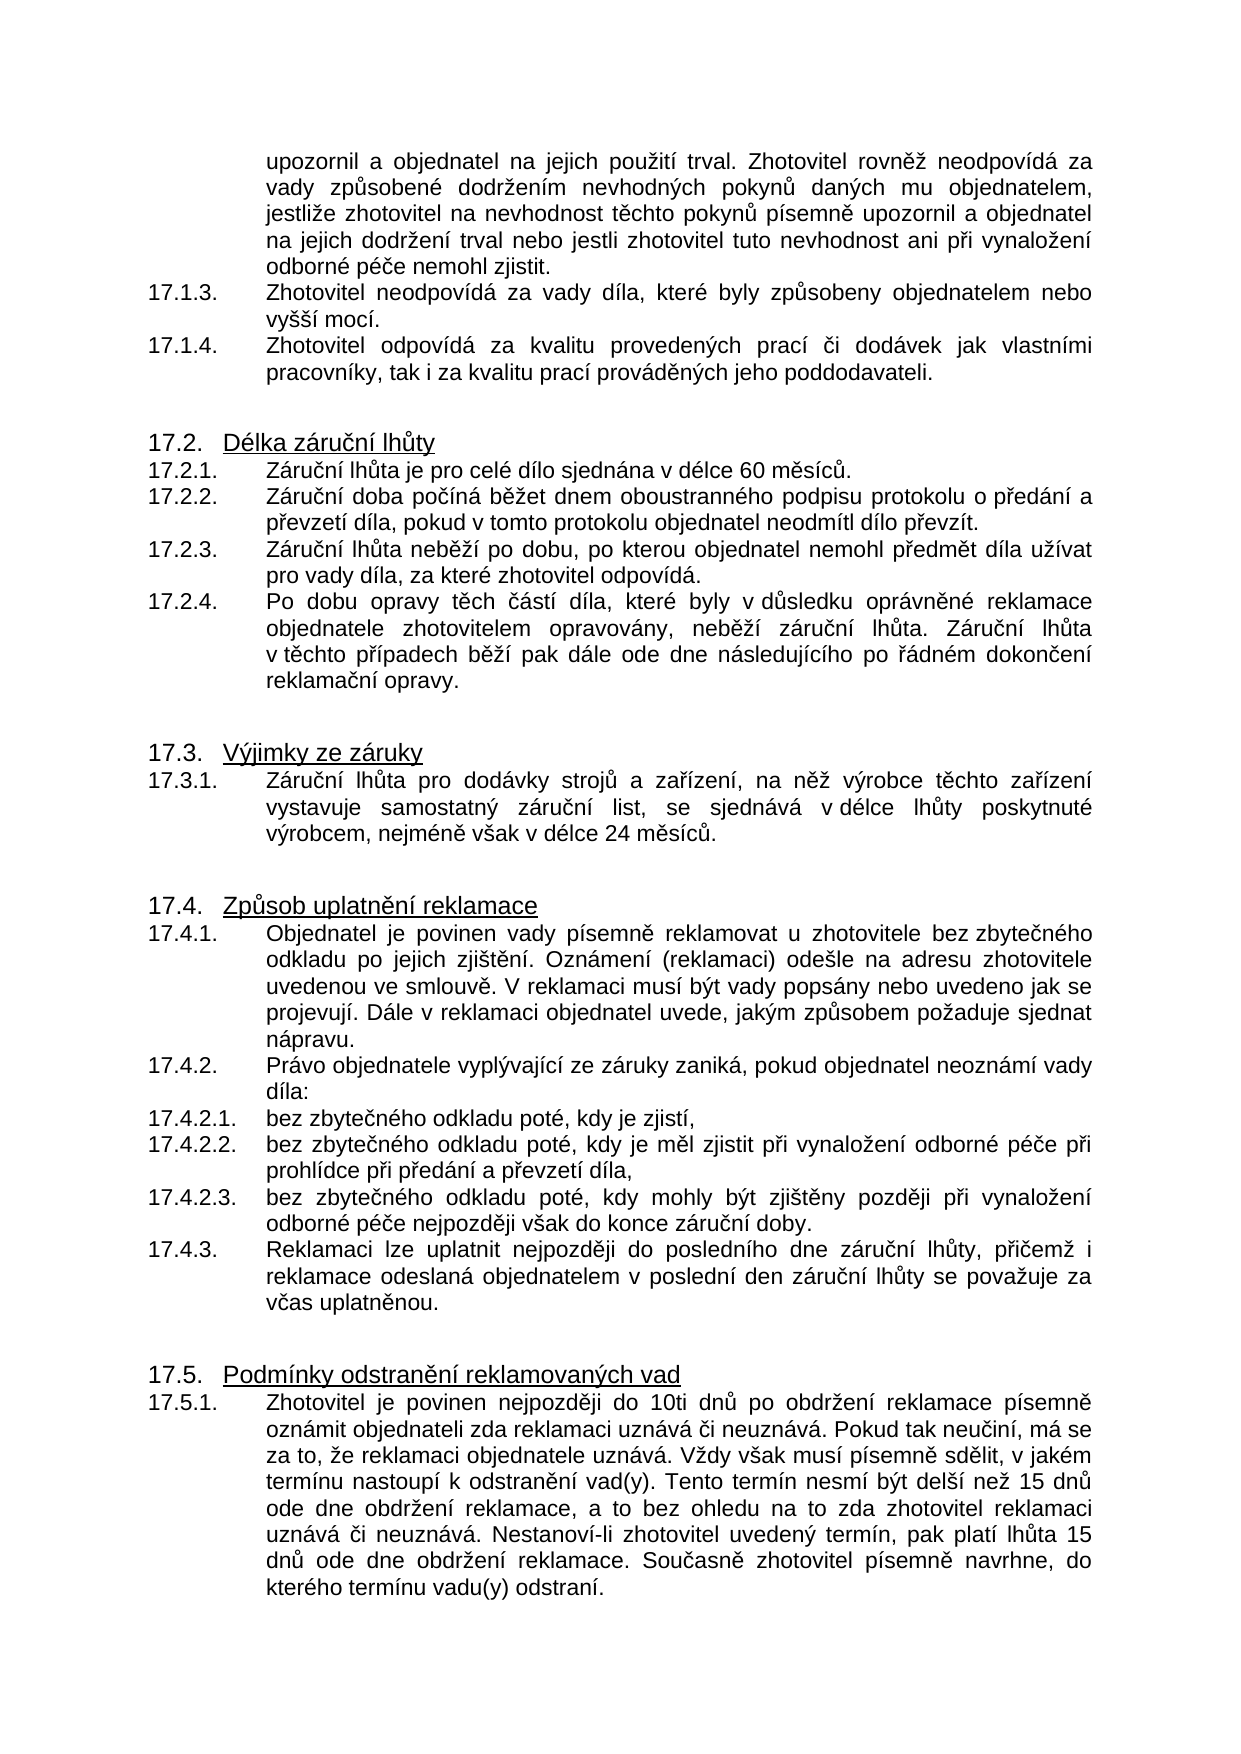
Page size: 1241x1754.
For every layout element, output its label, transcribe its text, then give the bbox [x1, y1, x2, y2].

list Výjimky ze záruky [148, 738, 1093, 767]
list Objednatel je povinen vady písemně reklamovat u zhotovitele bez zbytečného odkladu po jejich zjištění. Oznámení (reklamaci) odešle na adresu zhotovitele uvedenou ve smlouvě. V reklamaci musí být vady popsány nebo uvedeno jak se projevují. Dále v reklamaci objednatel uvede, jakým způsobem požaduje sjednat nápravu. [148, 920, 1093, 1052]
list Reklamaci lze uplatnit nejpozději do posledního dne záruční lhůty, přičemž i reklamace odeslaná objednatelem v poslední den záruční lhůty se považuje za včas uplatněnou. [148, 1236, 1093, 1315]
list bez zbytečného odkladu poté, kdy je zjistí, [148, 1104, 1093, 1131]
list Délka záruční lhůty [148, 428, 1093, 457]
list bez zbytečného odkladu poté, kdy mohly být zjištěny později při vynaložení odborné péče nejpozději však do konce záruční doby. [148, 1184, 1093, 1236]
list Záruční lhůta pro dodávky strojů a zařízení, na něž výrobce těchto zařízení vystavuje samostatný záruční list, se sjednává v délce lhůty poskytnuté výrobcem, nejméně však v délce 24 měsíců. [148, 767, 1093, 846]
list Zhotovitel odpovídá za kvalitu provedených prací či dodávek jak vlastními pracovníky, tak i za kvalitu prací prováděných jeho poddodavateli. [148, 332, 1093, 385]
list Podmínky odstranění reklamovaných vad [148, 1361, 1093, 1389]
list Zhotovitel je povinen nejpozději do 10ti dnů po obdržení reklamace písemně oznámit objednateli zda reklamaci uznává či neuznává. Pokud tak neučiní, má se za to, že reklamaci objednatele uznává. Vždy však musí písemně sdělit, v jakém termínu nastoupí k odstranění vad(y). Tento termín nesmí být delší než 15 dnů ode dne obdržení reklamace, a to bez ohledu na to zda zhotovitel reklamaci uznává či neuznává. Nestanoví-li zhotovitel uvedený termín, pak platí lhůta 15 dnů ode dne obdržení reklamace. Současně zhotovitel písemně navrhne, do kterého termínu vadu(y) odstraní. [148, 1389, 1093, 1600]
list Záruční doba počíná běžet dnem oboustranného podpisu protokolu o předání a převzetí díla, pokud v tomto protokolu objednatel neodmítl dílo převzít. [148, 483, 1093, 536]
list Právo objednatele vyplývající ze záruky zaniká, pokud objednatel neoznámí vady díla: [148, 1052, 1093, 1104]
list Po dobu opravy těch částí díla, které byly v důsledku oprávněné reklamace objednatele zhotovitelem opravovány, neběží záruční lhůta. Záruční lhůta v těchto případech běží pak dále ode dne následujícího po řádném dokončení reklamační opravy. [148, 588, 1093, 694]
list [148, 148, 1093, 279]
list Záruční lhůta je pro celé dílo sjednána v délce 60 měsíců. [148, 457, 1093, 483]
list Zhotovitel neodpovídá za vady díla, které byly způsobeny objednatelem nebo vyšší mocí. [148, 279, 1093, 332]
list Záruční lhůta neběží po dobu, po kterou objednatel nemohl předmět díla užívat pro vady díla, za které zhotovitel odpovídá. [148, 536, 1093, 588]
list Způsob uplatnění reklamace [148, 891, 1093, 920]
list bez zbytečného odkladu poté, kdy je měl zjistit při vynaložení odborné péče při prohlídce při předání a převzetí díla, [148, 1131, 1093, 1184]
